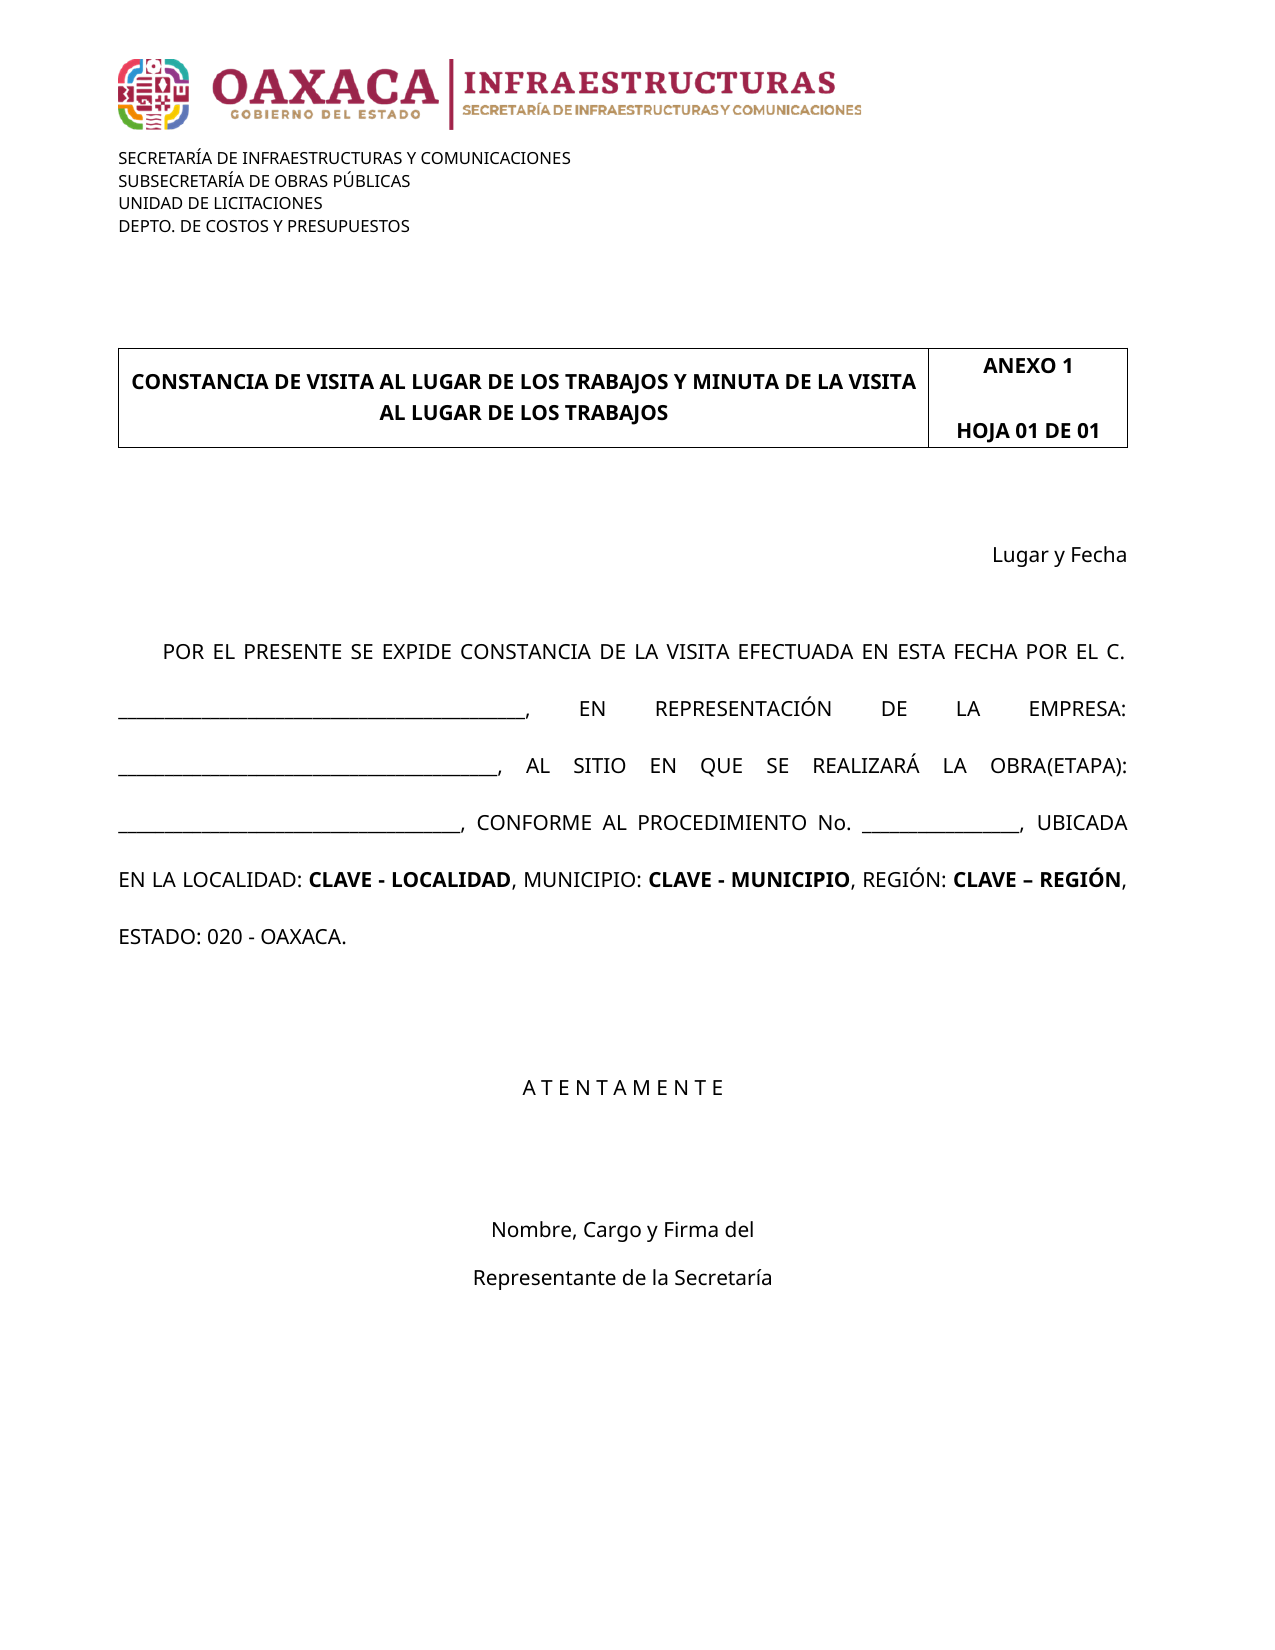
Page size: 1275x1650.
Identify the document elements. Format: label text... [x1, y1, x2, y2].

text Nombre, Cargo y Firma del [118, 1215, 1127, 1244]
text Representante de la Secretaría [118, 1263, 1127, 1291]
table_header ANEXO 1 HOJA 01 DE 01 [929, 349, 1127, 447]
picture [118, 59, 862, 130]
text POR EL PRESENTE SE EXPIDE CONSTANCIA DE LA VISITA EFECTUADA EN ESTA FECHA POR EL C. ____________________________________________, EN REPRESENTACIÓN DE LA EMPRESA: _________________________________________, AL SITIO EN QUE SE REALIZARÁ LA OBRA(ETAPA): _____________________________________, CONFORME AL PROCEDIMIENTO No. _________________, UBICADA EN LA LOCALIDAD: CLAVE - LOCALIDAD, MUNICIPIO: CLAVE - MUNICIPIO, REGIÓN: CLAVE – REGIÓN, ESTADO: 020 - OAXACA. [118, 635, 1127, 951]
text Lugar y Fecha [118, 540, 1127, 569]
table_header CONSTANCIA DE VISITA AL LUGAR DE LOS TRABAJOS Y MINUTA DE LA VISITA AL LUGAR DE LOS TRABAJOS [119, 349, 928, 447]
text A T E N T A M E N T E [118, 1073, 1127, 1102]
